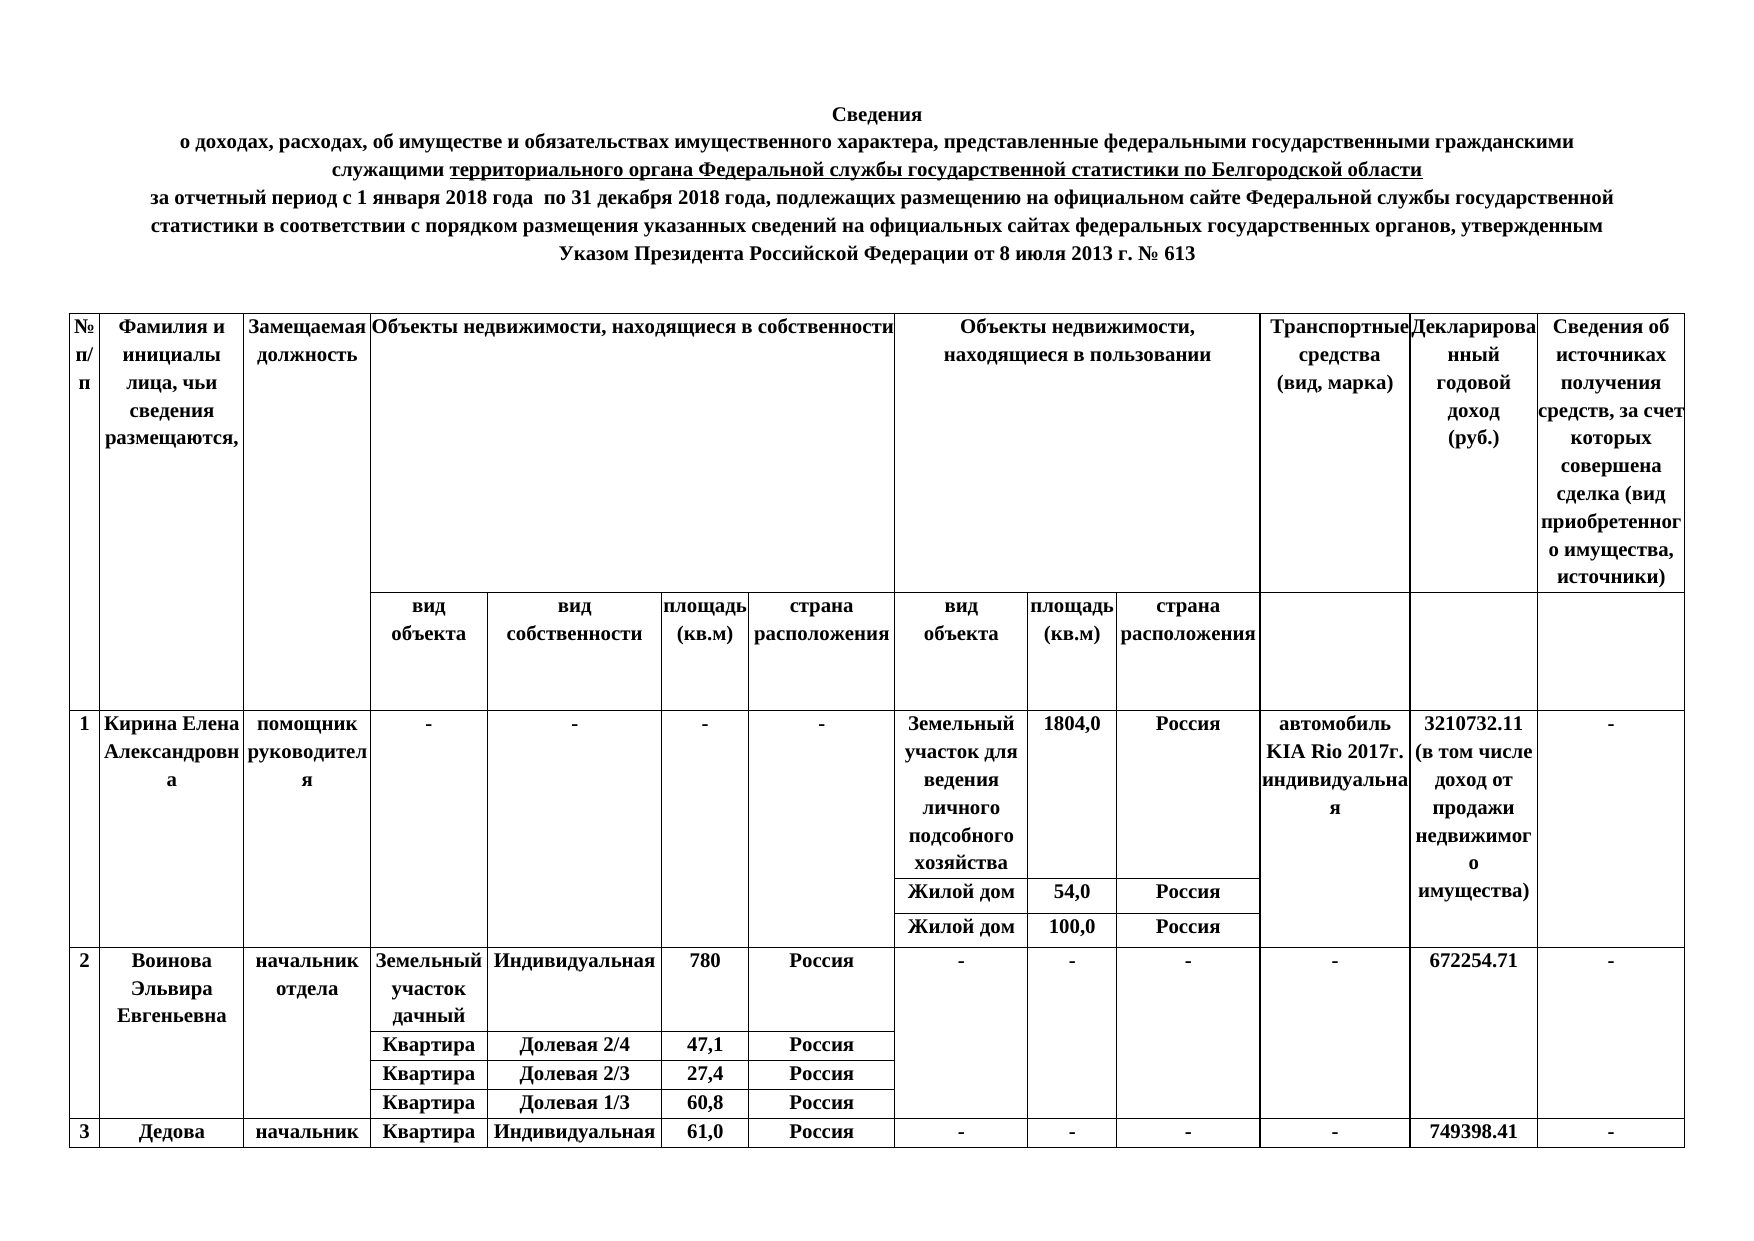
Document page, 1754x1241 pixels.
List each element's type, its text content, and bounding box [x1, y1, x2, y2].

text Сведения [118, 102, 1636, 126]
table_cell Россия [749, 1119, 894, 1147]
table_cell Россия [1117, 711, 1259, 878]
table_cell 672254.71 [1411, 948, 1537, 1118]
table_cell Кирина Елена Александровна [100, 711, 243, 947]
table_cell Квартира [371, 1032, 487, 1060]
table_cell - [1538, 1119, 1684, 1147]
table_cell Земельный участок для ведения личного подсобного хозяйства [895, 711, 1027, 878]
table_cell Квартира [371, 1090, 487, 1118]
table_cell Россия [1117, 914, 1259, 947]
table_cell помощник руководителя [244, 711, 370, 947]
table_cell 27,4 [662, 1061, 748, 1089]
table_cell начальник отдела [244, 1119, 370, 1147]
table_cell начальник отдела [244, 948, 370, 1118]
table_cell Индивидуальная [488, 1119, 661, 1147]
table_cell вид собственности [488, 593, 661, 710]
table_cell 61,0 [662, 1119, 748, 1147]
table_header Объекты недвижимости, находящиеся в пользовании [895, 314, 1259, 592]
table_cell Россия [749, 1090, 894, 1118]
table_cell автомобиль KIA Rio 2017г. индивидуальная [1261, 711, 1409, 947]
table_cell Россия [749, 1032, 894, 1060]
table_cell - [1117, 1119, 1259, 1147]
table_cell Долевая 2/4 [488, 1032, 661, 1060]
table_header Объекты недвижимости, находящиеся в собственности [371, 314, 894, 592]
table_cell - [371, 711, 487, 947]
text за отчетный период с 1 января 2018 года по 31 декабря 2018 года, подлежащих размещению на официальном сайте Федеральной службы государственной статистики в соответствии с порядком размещения указанных сведений на официальных сайтах федеральных государственных органов, утвержденным Указом Президента Российской Федерации от 8 июля . № 613 [118, 185, 1636, 265]
table_cell - [1538, 948, 1684, 1118]
table_cell 100,0 [1028, 914, 1116, 947]
table_cell - [1261, 948, 1409, 1118]
table_cell 3 [70, 1119, 99, 1147]
table_cell - [749, 711, 894, 947]
table_cell Долевая 1/3 [488, 1090, 661, 1118]
table_cell Индивидуальная [488, 948, 661, 1031]
table_cell Квартира [371, 1061, 487, 1089]
table_cell 2 [70, 948, 99, 1118]
table_cell - [1117, 948, 1259, 1118]
table_cell - [895, 948, 1027, 1118]
table_cell [1411, 593, 1537, 710]
table_cell - [1261, 1119, 1409, 1147]
table_cell 749398.41 [1411, 1119, 1537, 1147]
text о доходах, расходах, об имуществе и обязательствах имущественного характера, представленные федеральными государственными гражданскими служащими территориального органа Федеральной службы государственной статистики по Белгородской области [118, 129, 1636, 181]
table_cell - [1028, 1119, 1116, 1147]
table_cell Земельный участок дачный [371, 948, 487, 1031]
table_cell страна расположения [1117, 593, 1259, 710]
table_cell - [1538, 711, 1684, 947]
table_header Транспортные средства (вид, марка) [1261, 314, 1409, 592]
table_cell - [895, 1119, 1027, 1147]
table_cell Долевая 2/3 [488, 1061, 661, 1089]
table_cell [1261, 593, 1409, 710]
table_cell [1538, 593, 1684, 710]
table_cell - [662, 711, 748, 947]
table_cell 1804,0 [1028, 711, 1116, 878]
table_cell 60,8 [662, 1090, 748, 1118]
table_cell Жилой дом [895, 879, 1027, 913]
table_cell 780 [662, 948, 748, 1031]
table_cell Россия [749, 1061, 894, 1089]
table_cell 1 [70, 711, 99, 947]
table_header Замещаемая должность [244, 314, 370, 710]
table_header Сведения об источниках получения средств, за счет которых совершена сделка (вид приобретенного имущества, источники) [1538, 314, 1684, 592]
table_cell Россия [749, 948, 894, 1031]
table_cell 3210732.11 (в том числе доход от продажи недвижимого имущества) [1411, 711, 1537, 947]
table_cell Россия [1117, 879, 1259, 913]
table_cell вид объекта [371, 593, 487, 710]
table_header № п/п [70, 314, 99, 710]
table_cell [100, 1119, 243, 1147]
table_cell Воинова Эльвира Евгеньевна [100, 948, 243, 1118]
table_header Фамилия и инициалы лица, чьи сведения размещаются, [100, 314, 243, 710]
table_cell Жилой дом [895, 914, 1027, 947]
table_cell страна расположения [749, 593, 894, 710]
table_cell 47,1 [662, 1032, 748, 1060]
table_header Декларированный годовой доход (руб.) [1411, 314, 1537, 592]
table_cell 54,0 [1028, 879, 1116, 913]
table_cell - [488, 711, 661, 947]
table_cell площадь (кв.м) [1028, 593, 1116, 710]
table_cell - [1028, 948, 1116, 1118]
table_cell площадь (кв.м) [662, 593, 748, 710]
table_cell вид объекта [895, 593, 1027, 710]
table_cell Квартира [371, 1119, 487, 1147]
